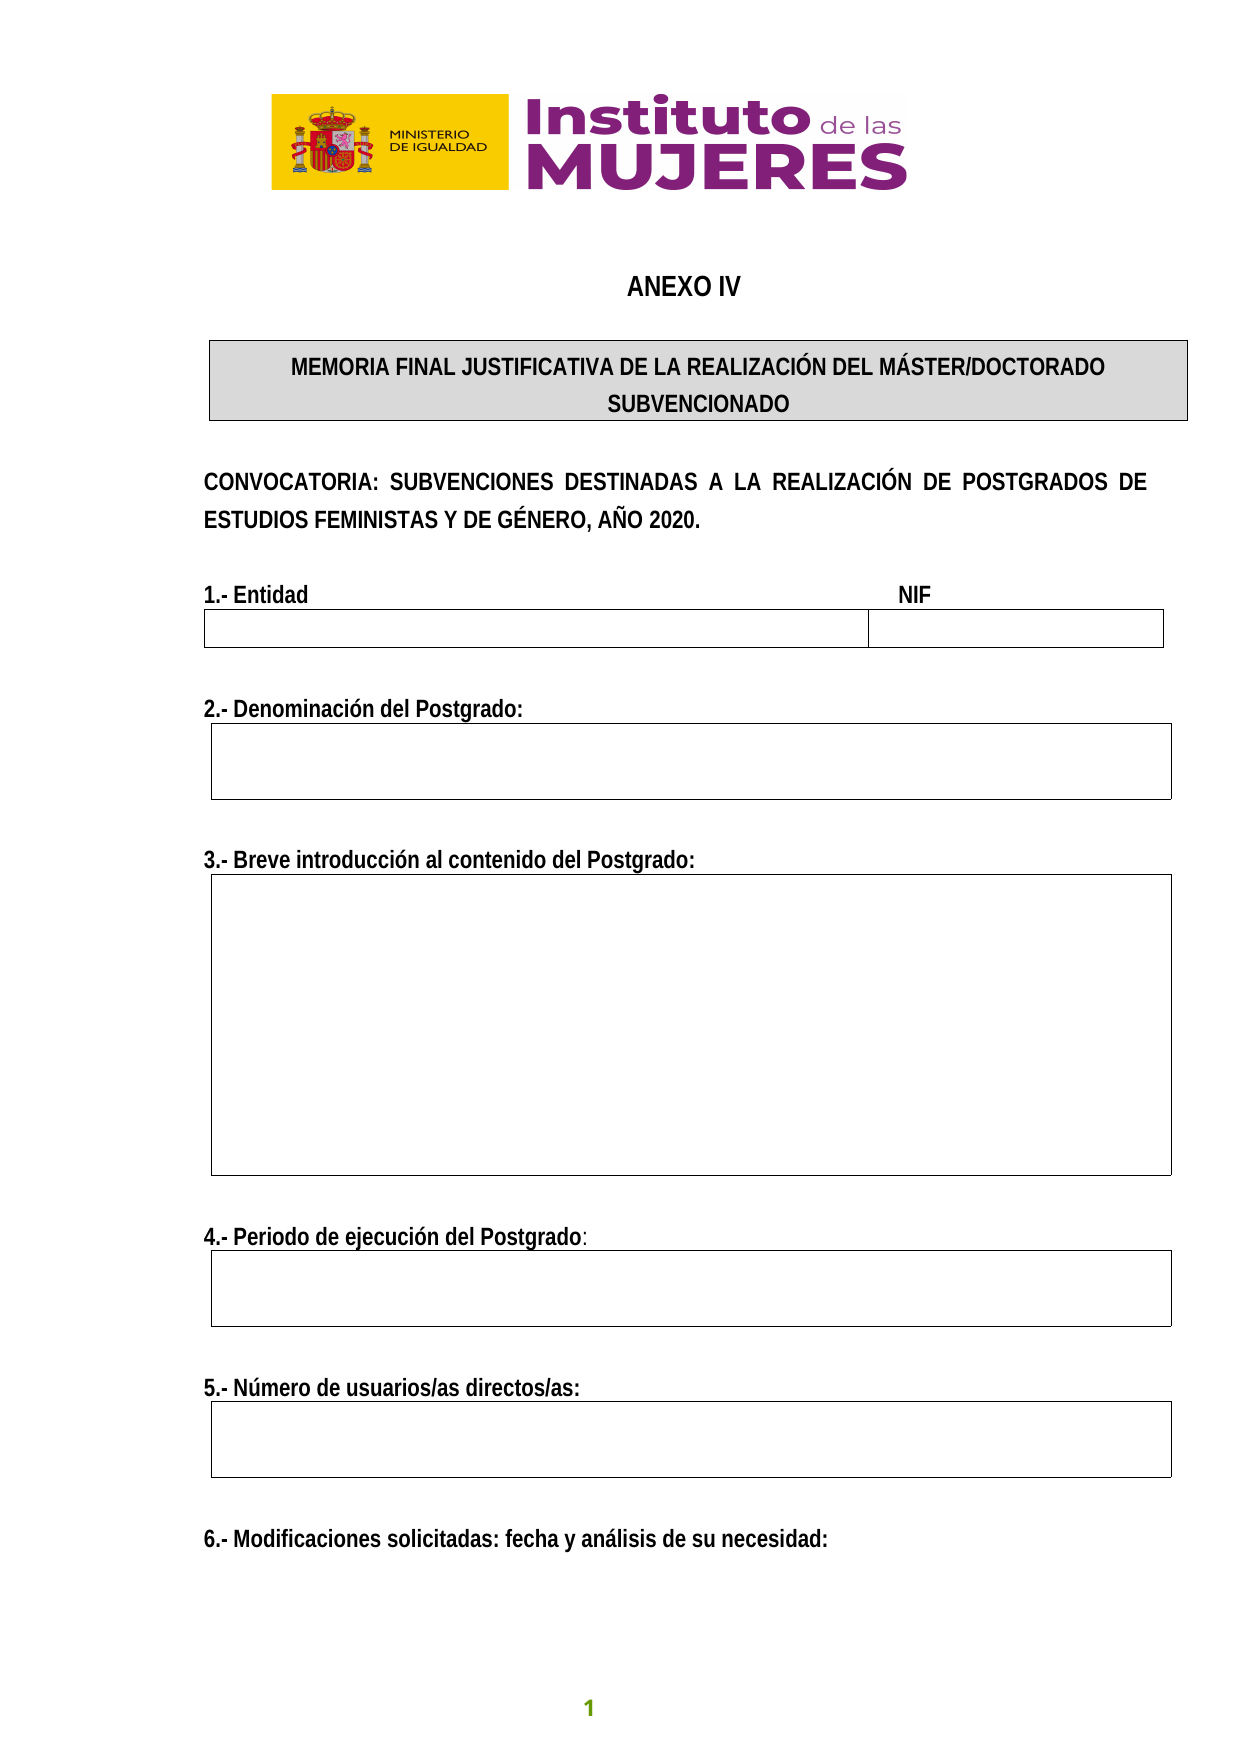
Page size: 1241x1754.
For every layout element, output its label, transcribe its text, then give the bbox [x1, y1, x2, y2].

table_header [212, 875, 1171, 1175]
text MEMORIA FINAL JUSTIFICATIVA DE LA REALIZACIÓN DEL MÁSTER/DOCTORADO SUBVENCIONADO [210, 341, 1187, 420]
text 4.- Periodo de ejecución del Postgrado: [204, 1213, 1149, 1250]
text 2.- Denominación del Postgrado: [204, 686, 1163, 723]
text ANEXO IV [218, 265, 1149, 302]
text 3.- Breve introducción al contenido del Postgrado: [204, 837, 1163, 874]
table_header [869, 610, 1163, 647]
picture [271, 94, 907, 190]
table_header [212, 1402, 1171, 1477]
table_header [212, 1251, 1171, 1326]
text CONVOCATORIA: SUBVENCIONES DESTINADAS A LA REALIZACIÓN DE POSTGRADOS DE ESTUDIOS FEMINISTAS Y DE GÉNERO, AÑO 2020. [204, 458, 1149, 533]
table_header [212, 724, 1171, 799]
text 1.- Entidad NIF [204, 571, 1163, 608]
text 6.- Modificaciones solicitadas: fecha y análisis de su necesidad: [204, 1515, 1090, 1552]
text 5.- Número de usuarios/as directos/as: [204, 1364, 1149, 1401]
table_header [205, 610, 868, 647]
